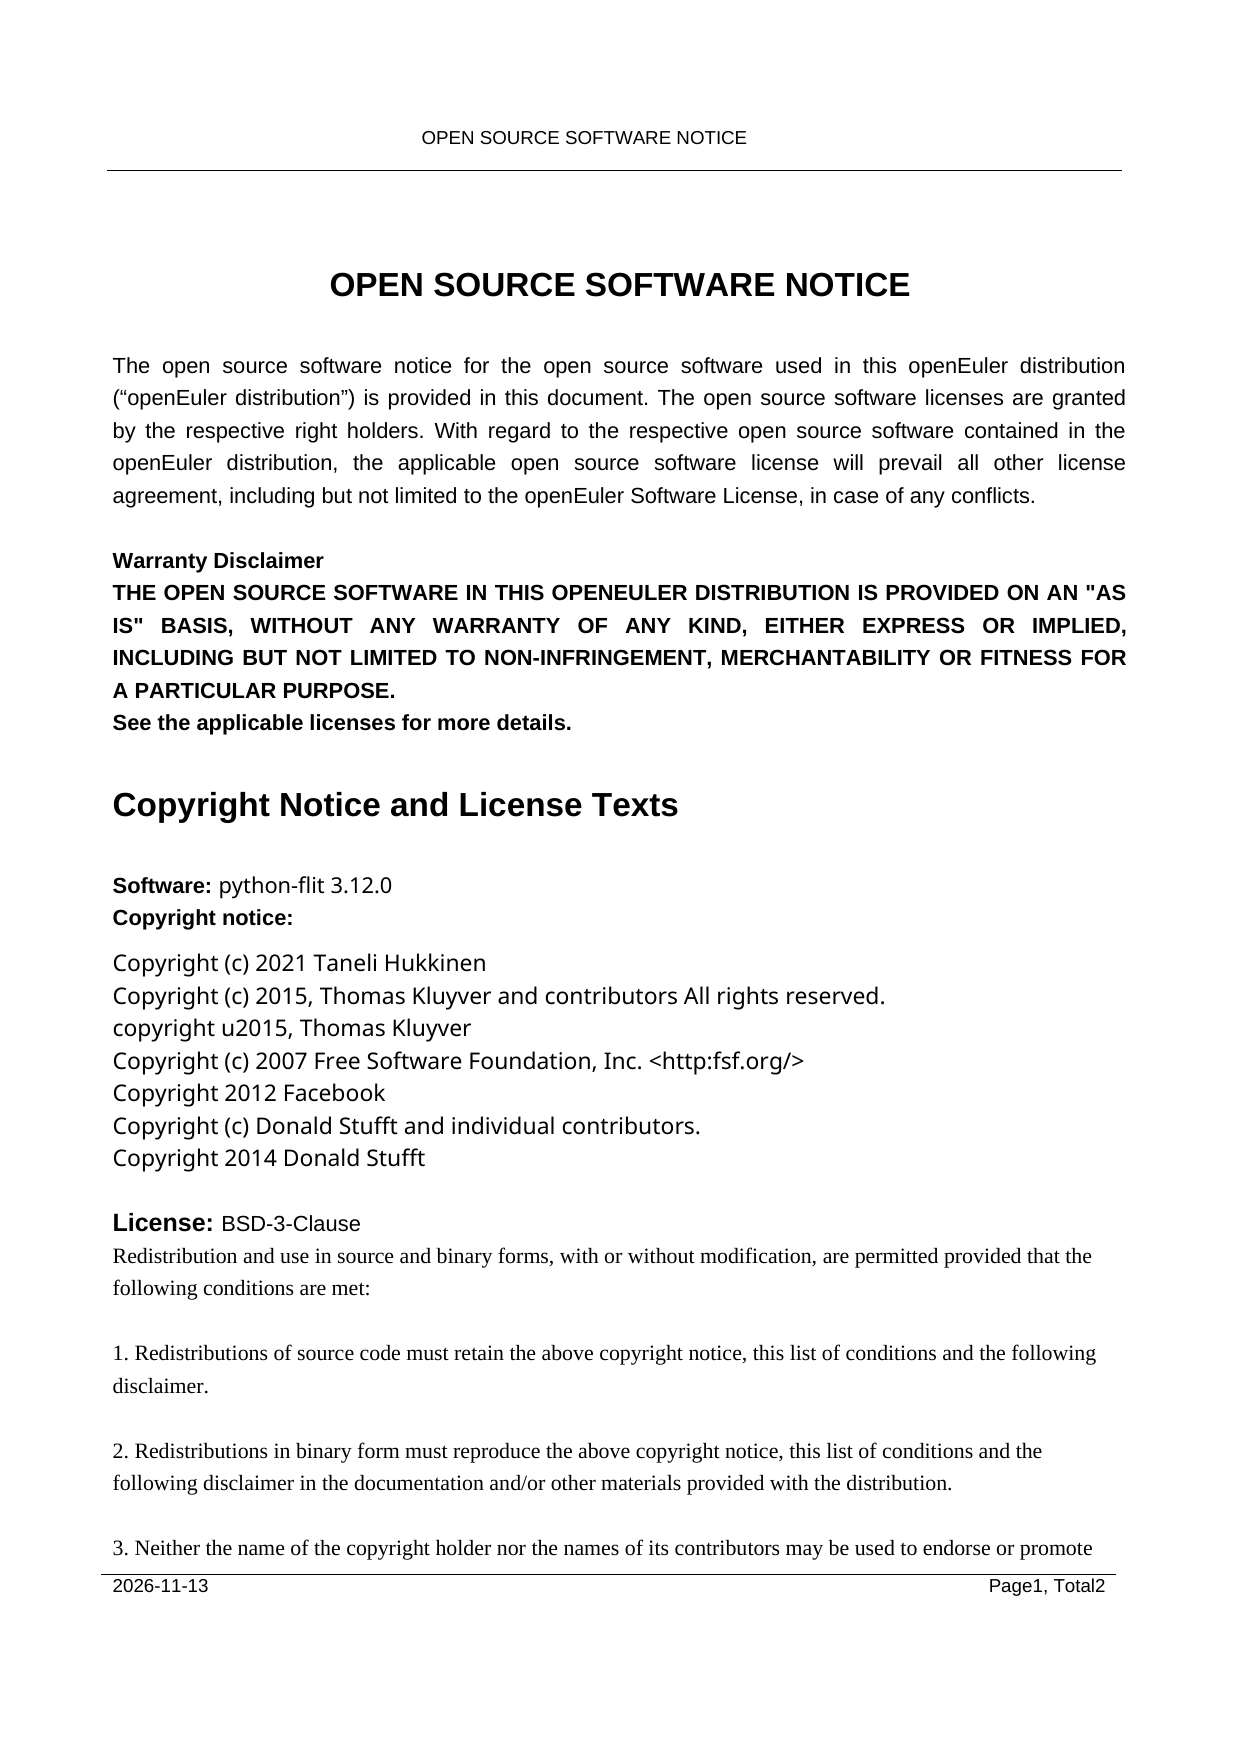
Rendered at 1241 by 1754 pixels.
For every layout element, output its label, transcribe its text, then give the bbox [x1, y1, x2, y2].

title Software: python-flit 3.12.0 [112, 869, 1128, 901]
text Copyright Notice and License Texts [112, 771, 1128, 836]
text Copyright (c) 2021 Taneli Hukkinen Copyright (c) 2015, Thomas Kluyver and contributors All rights reserved. copyright u2015, Thomas Kluyver Copyright (c) 2007 Free Software Foundation, Inc. <http:fsf.org/> Copyright 2012 Facebook Copyright (c) Donald Stufft and individual contributors. Copyright 2014 Donald Stufft [112, 947, 1128, 1207]
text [112, 1239, 1128, 1564]
text THE OPEN SOURCE SOFTWARE IN THIS OPENEULER DISTRIBUTION IS PROVIDED ON AN "AS IS" BASIS, WITHOUT ANY WARRANTY OF ANY KIND, EITHER EXPRESS OR IMPLIED, INCLUDING BUT NOT LIMITED TO NON-INFRINGEMENT, MERCHANTABILITY OR FITNESS FOR A PARTICULAR PURPOSE. See the applicable licenses for more details. [112, 576, 1128, 739]
text License: BSD-3-Clause [112, 1207, 1128, 1239]
text Copyright notice: [112, 901, 1128, 934]
text Warranty Disclaimer [112, 544, 1128, 576]
text OPEN SOURCE SOFTWARE NOTICE [112, 251, 1128, 316]
text The open source software notice for the open source software used in this openEuler distribution (“openEuler distribution”) is provided in this document. The open source software licenses are granted by the respective right holders. With regard to the respective open source software contained in the openEuler distribution, the applicable open source software license will prevail all other license agreement, including but not limited to the openEuler Software License, in case of any conflicts. [112, 349, 1128, 511]
